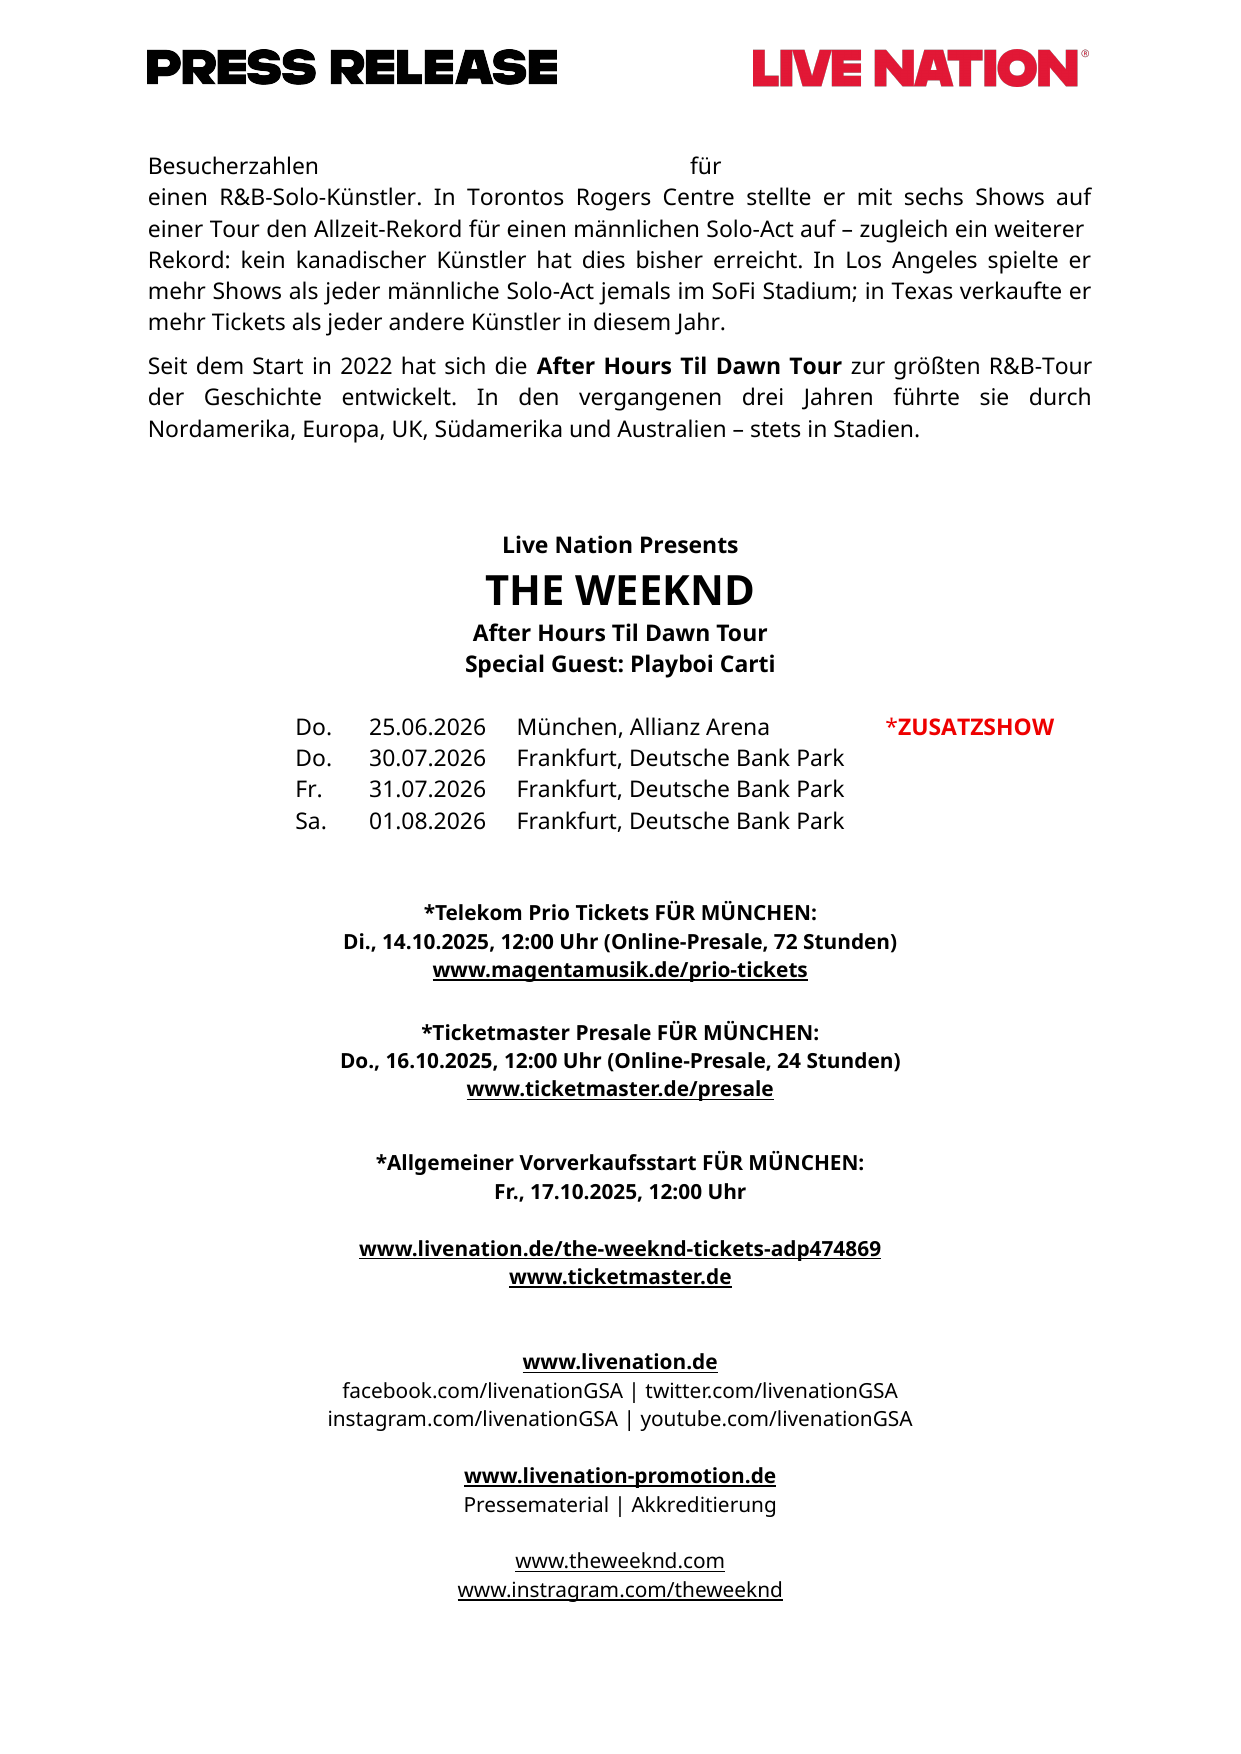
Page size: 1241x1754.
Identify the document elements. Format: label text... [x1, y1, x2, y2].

subtitle *Allgemeiner Vorverkaufsstart FÜR MÜNCHEN: [148, 1148, 1092, 1177]
text After Hours Til Dawn Tour [148, 617, 1092, 648]
text www.theweeknd.com [148, 1547, 1092, 1575]
subtitle *Telekom Prio Tickets FÜR MÜNCHEN: [148, 898, 1092, 927]
text Do. 25.06.2026 München, Allianz Arena *ZUSATZSHOW [221, 711, 1092, 742]
text Fr., 17.10.2025, 12:00 Uhr [148, 1177, 1092, 1205]
text Special Guest: Playboi Carti [148, 648, 1092, 679]
text Pressematerial | Akkreditierung [148, 1490, 1092, 1518]
text Sa. 01.08.2026 Frankfurt, Deutsche Bank Park [295, 804, 1092, 836]
text Di., 14.10.2025, 12:00 Uhr (Online-Presale, 72 Stunden) www.magentamusik.de/prio-tickets [148, 927, 1092, 984]
text Do. 30.07.2026 Frankfurt, Deutsche Bank Park [221, 742, 1092, 773]
text instagram.com/livenationGSA | youtube.com/livenationGSA [148, 1404, 1092, 1433]
text THE WEEKND [148, 560, 1092, 617]
text Live Nation Presents [148, 529, 1092, 560]
text *Ticketmaster Presale FÜR MÜNCHEN: [148, 1018, 1092, 1046]
text www.instragram.com/theweeknd [148, 1575, 1092, 1603]
text Do., 16.10.2025, 12:00 Uhr (Online-Presale, 24 Stunden) [148, 1046, 1092, 1074]
text www.livenation.de facebook.com/livenationGSA | twitter.com/livenationGSA [148, 1347, 1092, 1404]
text Fr. 31.07.2026 Frankfurt, Deutsche Bank Park [221, 773, 1092, 804]
text www.livenation.de/the-weeknd-tickets-adp474869 [148, 1234, 1092, 1262]
picture [753, 49, 1089, 87]
text www.ticketmaster.de [148, 1262, 1092, 1291]
text Seit dem Start in 2022 hat sich die After Hours Til Dawn Tour zur größten R&B-Tour der Geschichte entwickelt. In den vergangenen drei Jahren führte sie durch Nordamerika, Europa, UK, Südamerika und Australien – stets in Stadien. [148, 350, 1092, 444]
picture [147, 49, 557, 85]
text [148, 150, 1092, 337]
subtitle www.ticketmaster.de/presale [148, 1074, 1092, 1103]
text www.livenation-promotion.de [148, 1461, 1092, 1490]
